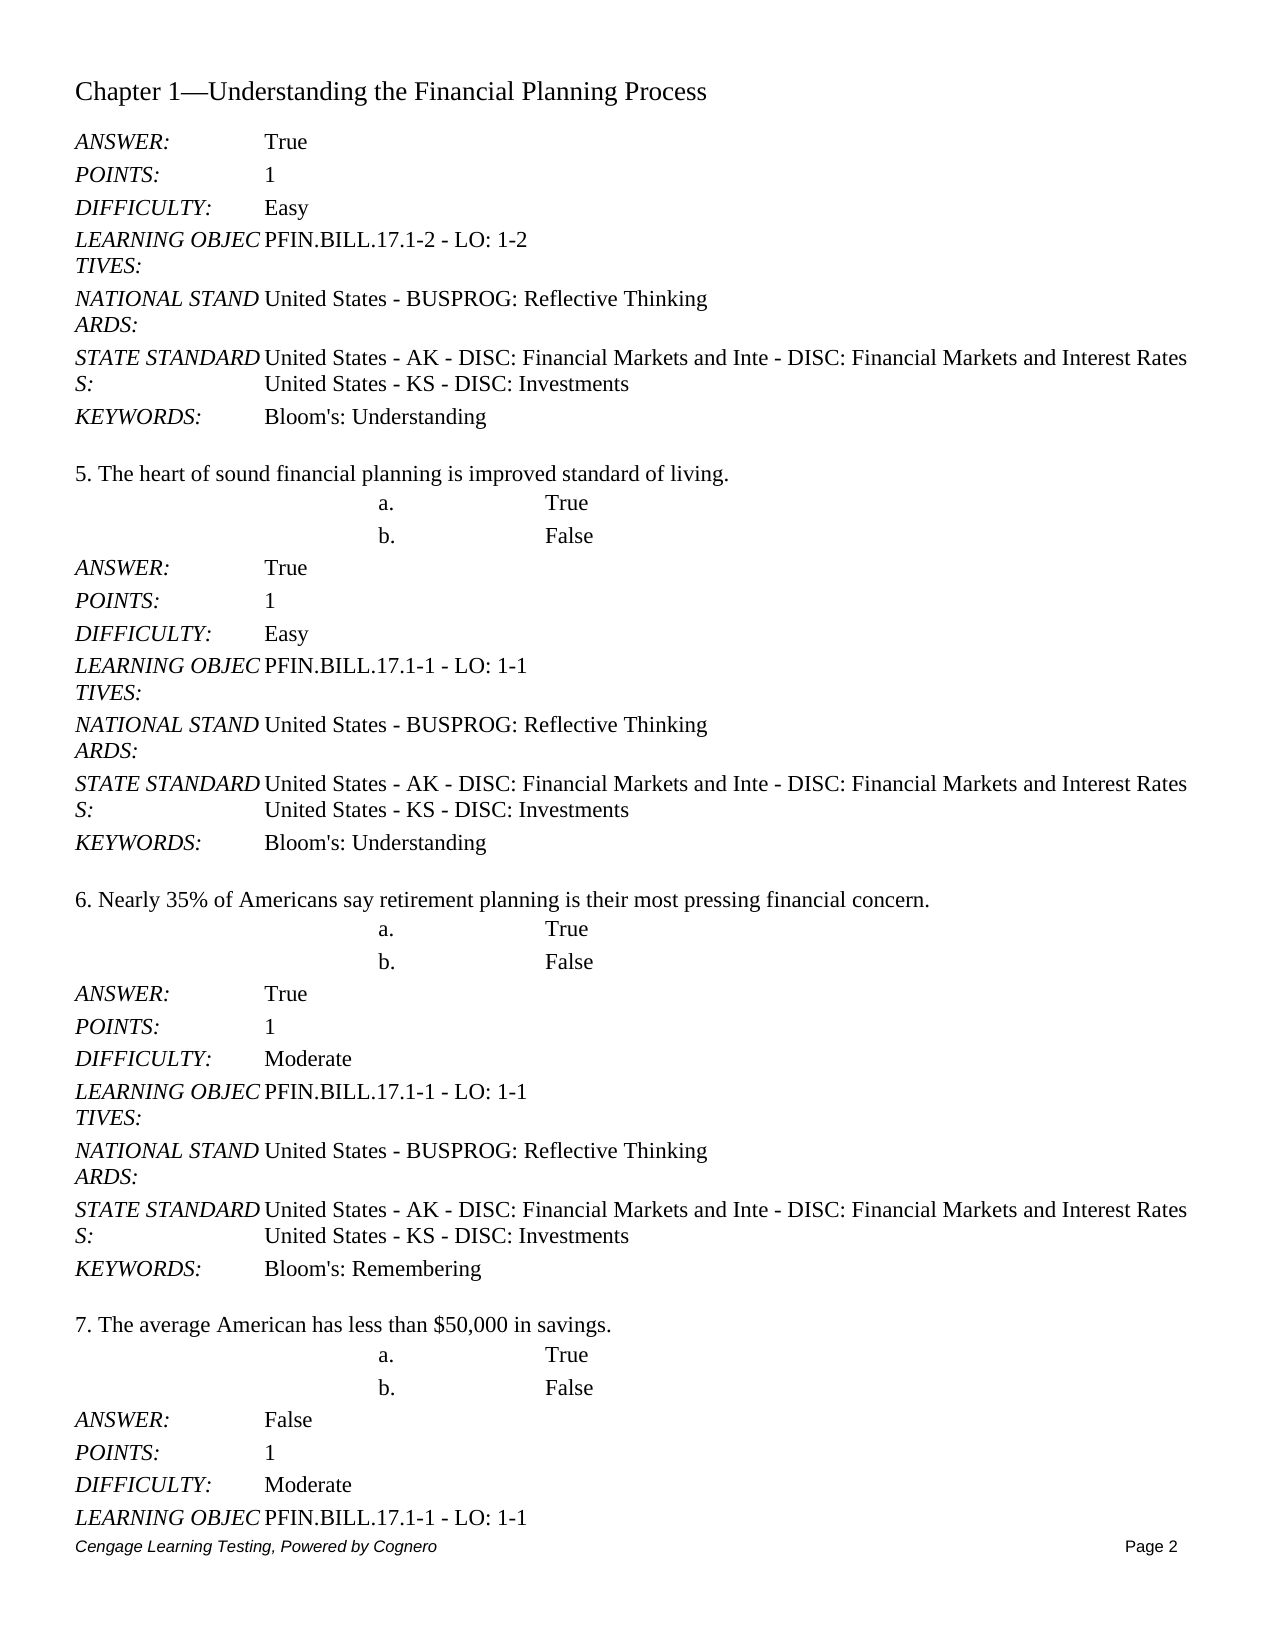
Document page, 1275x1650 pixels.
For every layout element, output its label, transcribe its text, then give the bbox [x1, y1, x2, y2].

table_header 5. The heart of sound financial planning is improved standard of living. [75, 486, 1200, 859]
table_header 6. Nearly 35% of Americans say retirement planning is their most pressing financial concern. [75, 912, 1200, 1284]
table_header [75, 125, 1200, 433]
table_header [75, 1338, 1200, 1533]
